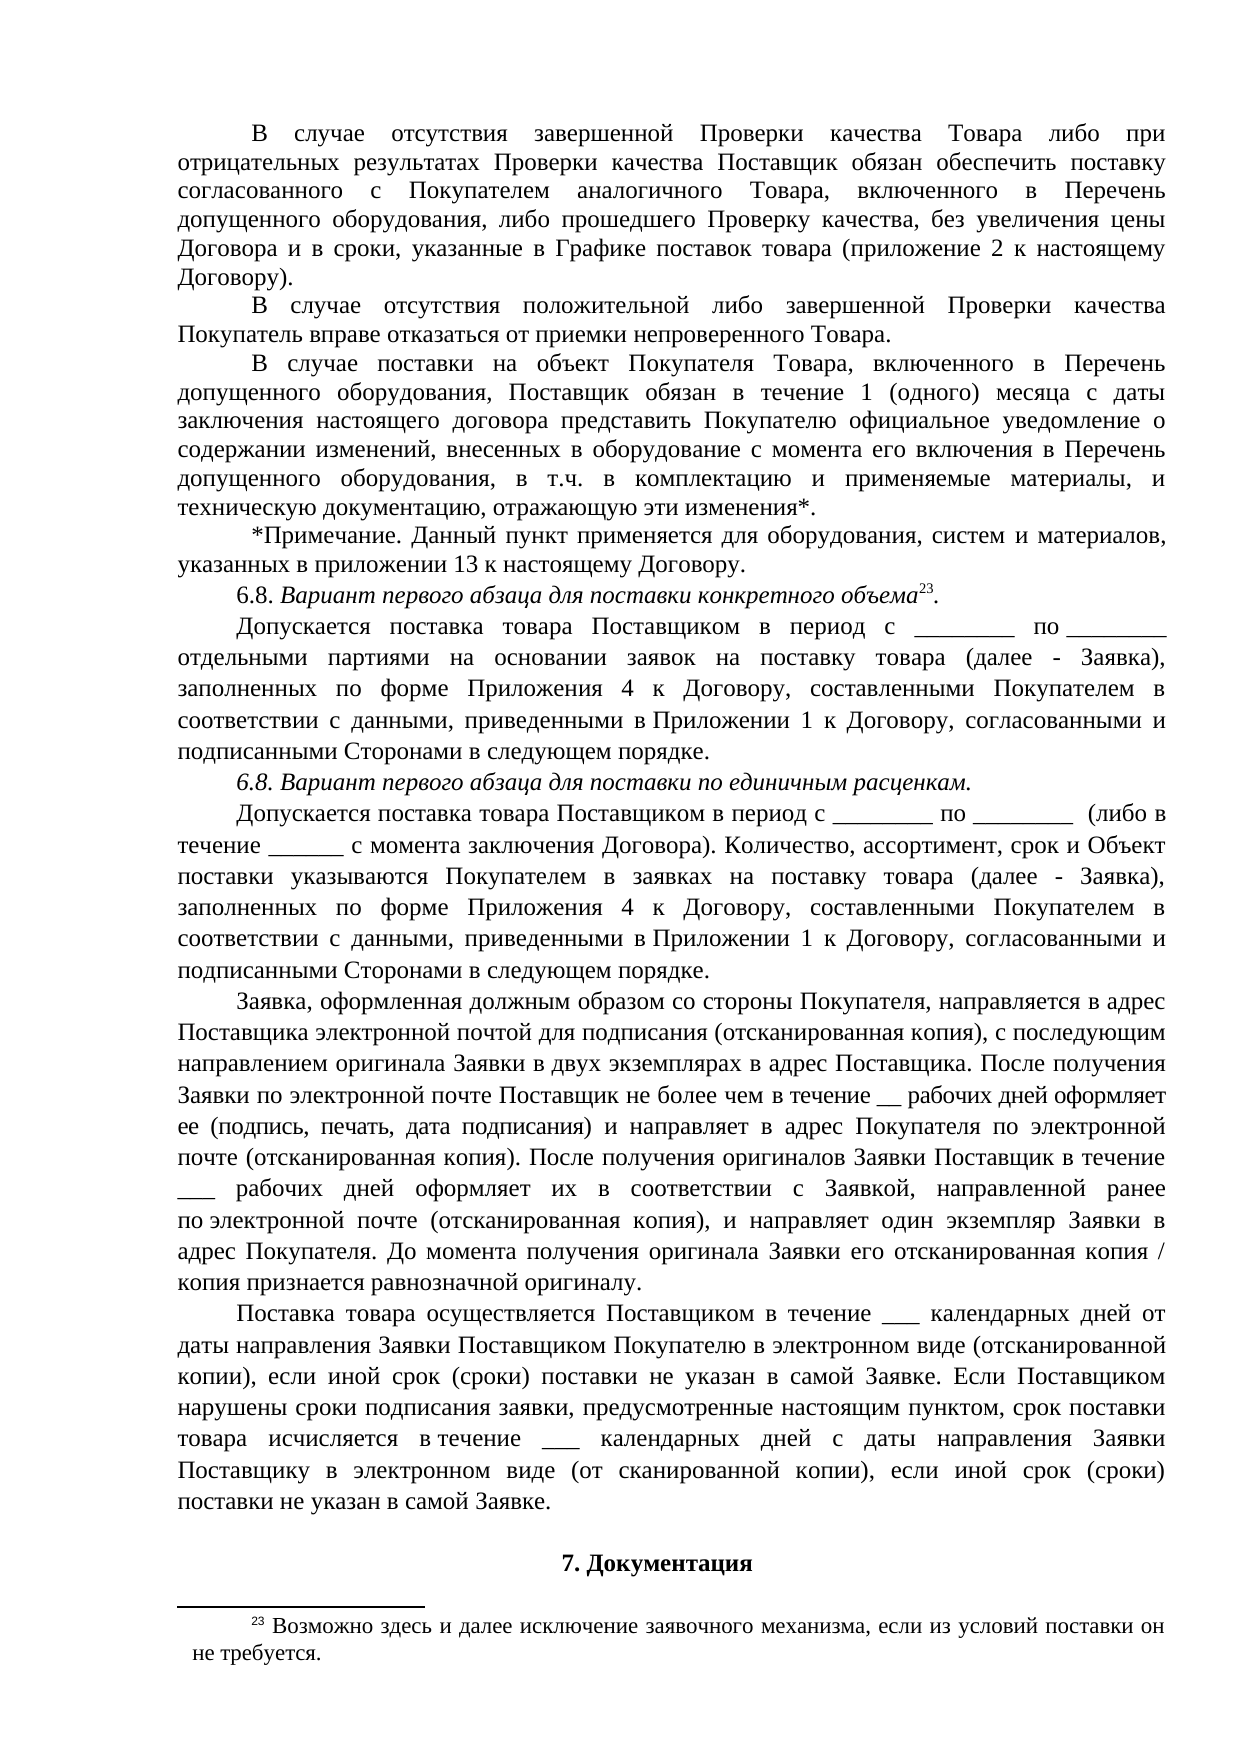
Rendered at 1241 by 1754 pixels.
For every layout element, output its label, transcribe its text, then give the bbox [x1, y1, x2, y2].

text *Примечание. Данный пункт применяется для оборудования, систем и материалов, указанных в приложении 13 к настоящему Договору. [177, 521, 1166, 578]
text В случае отсутствия положительной либо завершенной Проверки качества Покупатель вправе отказаться от приемки непроверенного Товара. [177, 291, 1166, 348]
text 7. Документация [177, 1547, 1078, 1578]
text В случае отсутствия завершенной Проверки качества Товара либо при отрицательных результатах Проверки качества Поставщик обязан обеспечить поставку согласованного с Покупателем аналогичного Товара, включенного в Перечень допущенного оборудования, либо прошедшего Проверку качества, без увеличения цены Договора и в сроки, указанные в Графике поставок товара (приложение 2 к настоящему Договору). [177, 118, 1166, 291]
text Заявка, оформленная должным образом со стороны Покупателя, направляется в адрес Поставщика электронной почтой для подписания (отсканированная копия), с последующим направлением оригинала Заявки в двух экземплярах в адрес Поставщика. После получения Заявки по электронной почте Поставщик не более чем в течение __ рабочих дней оформляет ее (подпись, печать, дата подписания) и направляет в адрес Покупателя по электронной почте (отсканированная копия). После получения оригиналов Заявки Поставщик в течение ___ рабочих дней оформляет их в соответствии с Заявкой, направленной ранее по электронной почте (отсканированная копия), и направляет один экземпляр Заявки в адрес Покупателя. До момента получения оригинала Заявки его отсканированная копия / копия признается равнозначной оригиналу. [177, 984, 1166, 1297]
text Допускается поставка товара Поставщиком в период с ________ по ________ отдельными партиями на основании заявок на поставку товара (далее - Заявка), заполненных по форме Приложения 4 к Договору, составленными Покупателем в соответствии с данными, приведенными в Приложении 1 к Договору, согласованными и подписанными Сторонами в следующем порядке. [177, 609, 1166, 766]
text 6.8. Вариант первого абзаца для поставки конкретного объема. [177, 578, 1166, 609]
text Поставка товара осуществляется Поставщиком в течение ___ календарных дней от даты направления Заявки Поставщиком Покупателю в электронном виде (отсканированной копии), если иной срок (сроки) поставки не указан в самой Заявке. Если Поставщиком нарушены сроки подписания заявки, предусмотренные настоящим пунктом, срок поставки товара исчисляется в течение ___ календарных дней с даты направления Заявки Поставщику в электронном виде (от сканированной копии), если иной срок (сроки) поставки не указан в самой Заявке. [177, 1297, 1166, 1516]
text В случае поставки на объект Покупателя Товара, включенного в Перечень допущенного оборудования, Поставщик обязан в течение 1 (одного) месяца с даты заключения настоящего договора представить Покупателю официальное уведомление о содержании изменений, внесенных в оборудование с момента его включения в Перечень допущенного оборудования, в т.ч. в комплектацию и применяемые материалы, и техническую документацию, отражающую эти изменения*. [177, 348, 1166, 521]
text 6.8. Вариант первого абзаца для поставки по единичным расценкам. [177, 766, 1166, 797]
text Допускается поставка товара Поставщиком в период с ________ по ________ (либо в течение ______ с момента заключения Договора). Количество, ассортимент, срок и Объект поставки указываются Покупателем в заявках на поставку товара (далее - Заявка), заполненных по форме Приложения 4 к Договору, составленными Покупателем в соответствии с данными, приведенными в Приложении 1 к Договору, согласованными и подписанными Сторонами в следующем порядке. [177, 797, 1166, 984]
